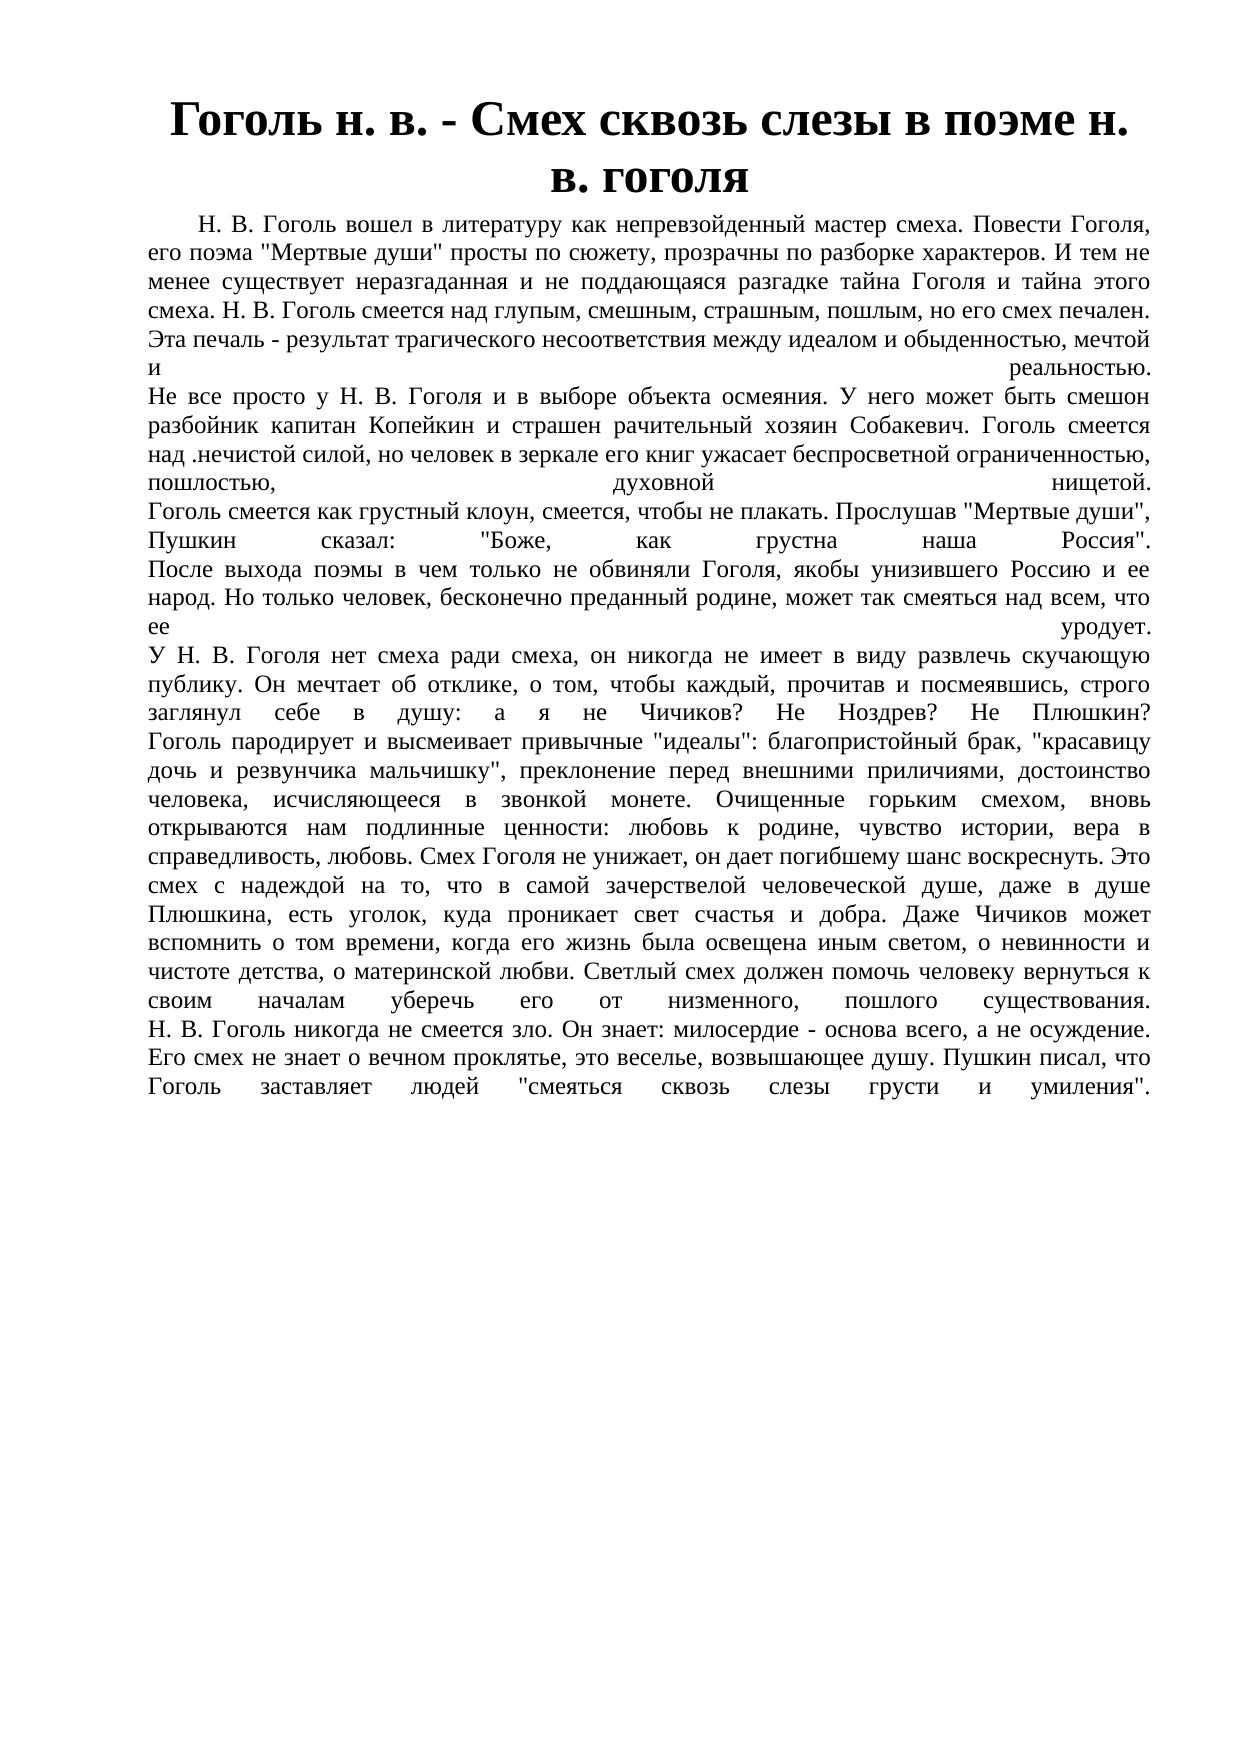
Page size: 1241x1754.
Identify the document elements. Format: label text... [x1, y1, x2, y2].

text Н. В. Гоголь вошел в литературу как непревзойденный мастер смеха. Повести Гоголя, его поэма "Мертвые души" просты по сюжету, прозрачны по разборке характеров. И тем не менее существует неразгаданная и не поддающаяся разгадке тайна Гоголя и тайна этого смеха. Н. В. Гоголь смеется над глупым, смешным, страшным, пошлым, но его смех печален. Эта печаль - результат трагического несоответствия между идеалом и обыденностью, мечтой и реальностью. Не все просто у Н. В. Гоголя и в выборе объекта осмеяния. У него может быть смешон разбойник капитан Копейкин и страшен рачительный хозяин Собакевич. Гоголь смеется над .нечистой силой, но человек в зеркале его книг ужасает беспросветной ограниченностью, пошлостью, духовной нищетой. Гоголь смеется как грустный клоун, смеется, чтобы не плакать. Прослушав "Мертвые души", Пушкин сказал: "Боже, как грустна наша Россия". После выхода поэмы в чем только не обвиняли Гоголя, якобы унизившего Россию и ее народ. Но только человек, бесконечно преданный родине, может так смеяться над всем, что ее уродует. У Н. В. Гоголя нет смеха ради смеха, он никогда не имеет в виду развлечь скучающую публику. Он мечтает об отклике, о том, чтобы каждый, прочитав и посмеявшись, строго заглянул себе в душу: а я не Чичиков? Не Ноздрев? Не Плюшкин? Гоголь пародирует и высмеивает привычные "идеалы": благопристойный брак, "красавицу дочь и резвунчика мальчишку", преклонение перед внешними приличиями, достоинство человека, исчисляющееся в звонкой монете. Очищенные горьким смехом, вновь открываются нам подлинные ценности: любовь к родине, чувство истории, вера в справедливость, любовь. Смех Гоголя не унижает, он дает погибшему шанс воскреснуть. Это смех с надеждой на то, что в самой зачерствелой человеческой душе, даже в душе Плюшкина, есть уголок, куда проникает свет счастья и добра. Даже Чичиков может вспомнить о том времени, когда его жизнь была освещена иным светом, о невинности и чистоте детства, о материнской любви. Светлый смех должен помочь человеку вернуться к своим началам уберечь его от низменного, пошлого существования. Н. В. Гоголь никогда не смеется зло. Он знает: милосердие - основа всего, а не осуждение. Его смех не знает о вечном проклятье, это веселье, возвышающее душу. Пушкин писал, что Гоголь заставляет людей "смеяться сквозь слезы грусти и умиления". [148, 209, 1152, 1129]
subtitle Гоголь н. в. - Смех сквозь слезы в поэме н. в. гоголя [148, 88, 1152, 203]
